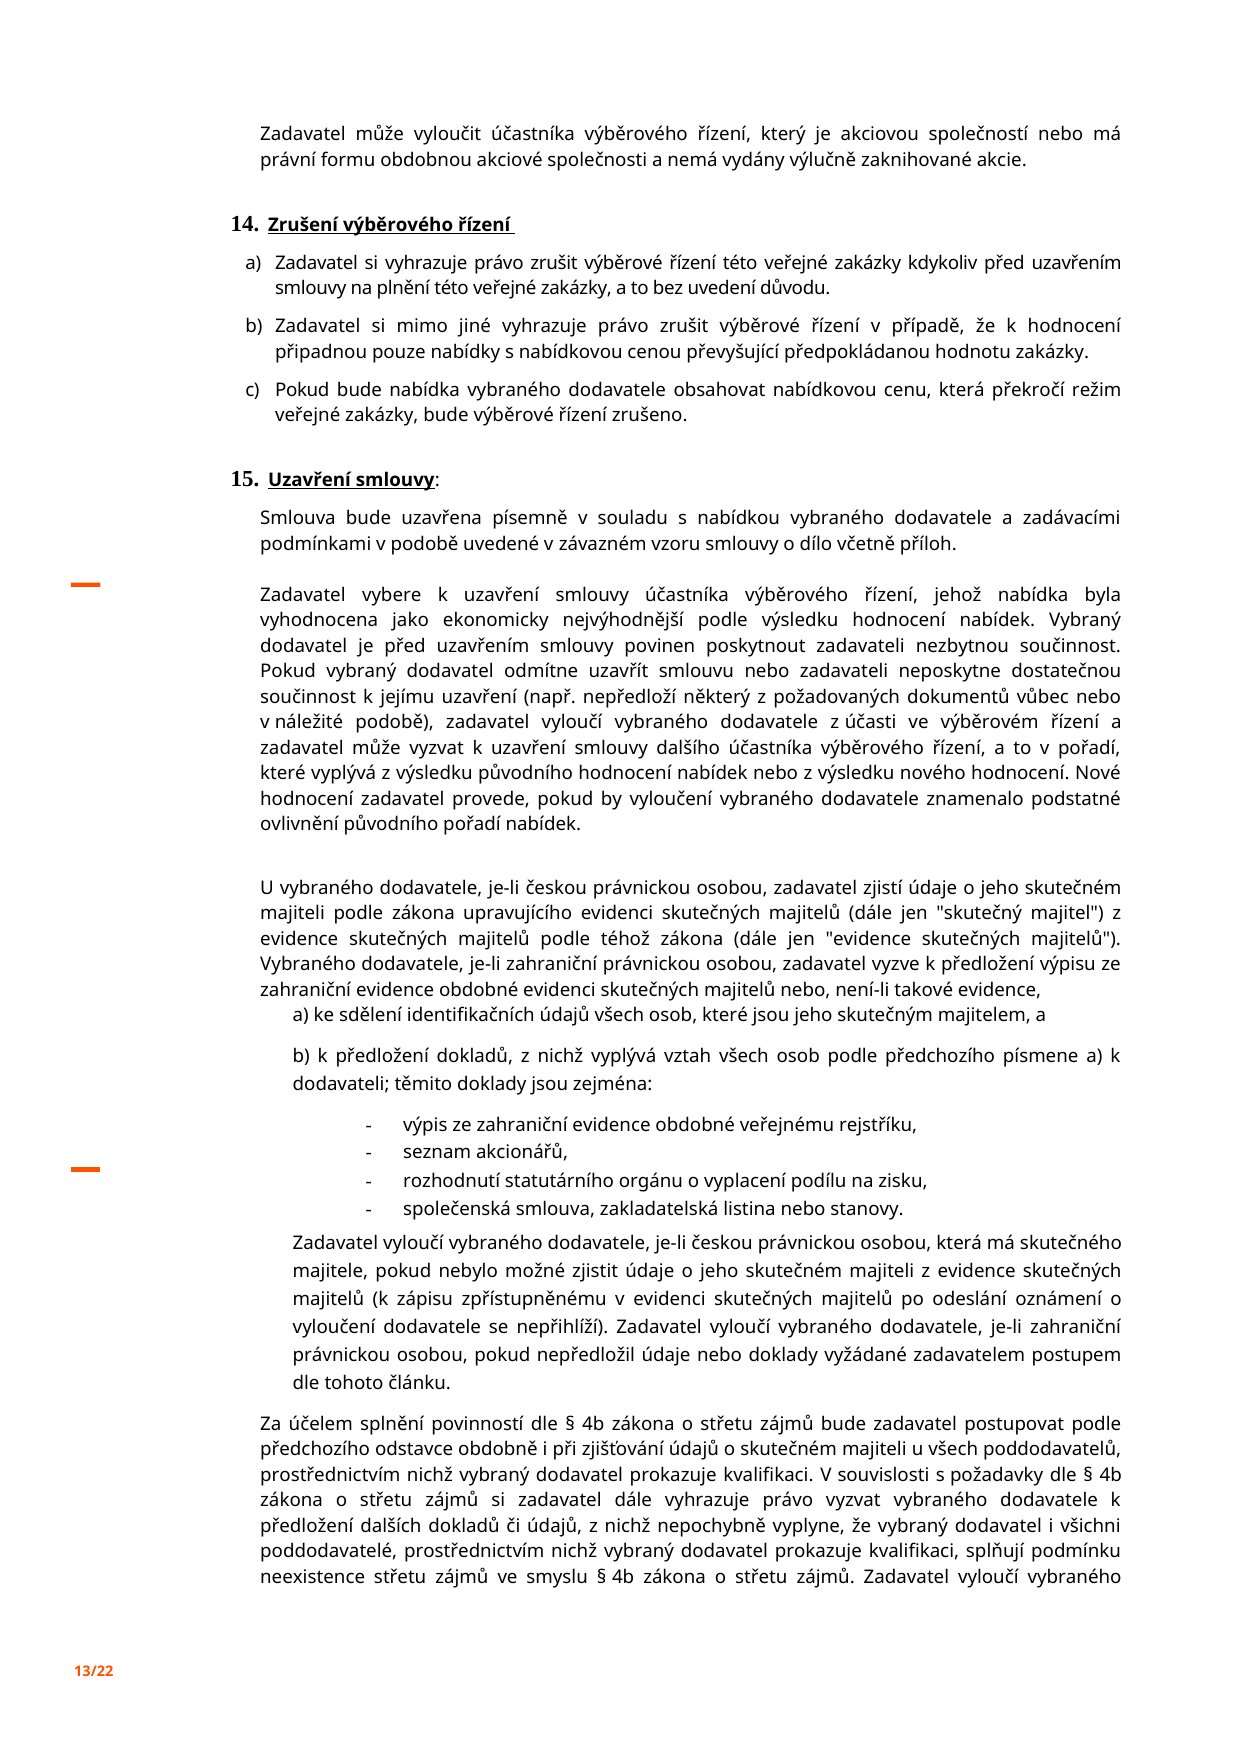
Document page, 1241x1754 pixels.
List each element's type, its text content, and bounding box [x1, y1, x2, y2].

text Zadavatel vyloučí vybraného dodavatele, je-li českou právnickou osobou, která má skutečného majitele, pokud nebylo možné zjistit údaje o jeho skutečném majiteli z evidence skutečných majitelů (k zápisu zpřístupněnému v evidenci skutečných majitelů po odeslání oznámení o vyloučení dodavatele se nepřihlíží). Zadavatel vyloučí vybraného dodavatele, je-li zahraniční právnickou osobou, pokud nepředložil údaje nebo doklady vyžádané zadavatelem postupem dle tohoto článku. [292, 1229, 1122, 1395]
list Zadavatel si vyhrazuje právo zrušit výběrové řízení této veřejné zakázky kdykoliv před uzavřením smlouvy na plnění této veřejné zakázky, a to bez uvedení důvodu. [245, 249, 1122, 300]
list Zadavatel si mimo jiné vyhrazuje právo zrušit výběrové řízení v případě, že k hodnocení připadnou pouze nabídky s nabídkovou cenou převyšující předpokládanou hodnotu zakázky. [245, 312, 1122, 363]
list společenská smlouva, zakladatelská listina nebo stanovy. [365, 1195, 1122, 1220]
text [260, 1410, 1122, 1588]
list seznam akcionářů, [365, 1139, 1122, 1164]
list Zrušení výběrového řízení [230, 210, 1122, 236]
text Zadavatel vybere k uzavření smlouvy účastníka výběrového řízení, jehož nabídka byla vyhodnocena jako ekonomicky nejvýhodnější podle výsledku hodnocení nabídek. Vybraný dodavatel je před uzavřením smlouvy povinen poskytnout zadavateli nezbytnou součinnost. Pokud vybraný dodavatel odmítne uzavřít smlouvu nebo zadavateli neposkytne dostatečnou součinnost k jejímu uzavření (např. nepředloží některý z požadovaných dokumentů vůbec nebo v náležité podobě), zadavatel vyloučí vybraného dodavatele z účasti ve výběrovém řízení a zadavatel může vyzvat k uzavření smlouvy dalšího účastníka výběrového řízení, a to v pořadí, které vyplývá z výsledku původního hodnocení nabídek nebo z výsledku nového hodnocení. Nové hodnocení zadavatel provede, pokud by vyloučení vybraného dodavatele znamenalo podstatné ovlivnění původního pořadí nabídek. [260, 581, 1122, 836]
text Smlouva bude uzavřena písemně v souladu s nabídkou vybraného dodavatele a zadávacími podmínkami v podobě uvedené v závazném vzoru smlouvy o dílo včetně příloh. [260, 504, 1122, 555]
list rozhodnutí statutárního orgánu o vyplacení podílu na zisku, [365, 1167, 1122, 1192]
text b) k předložení dokladů, z nichž vyplývá vztah všech osob podle předchozího písmene a) k dodavateli; těmito doklady jsou zejména: [292, 1042, 1122, 1096]
list Pokud bude nabídka vybraného dodavatele obsahovat nabídkovou cenu, která překročí režim veřejné zakázky, bude výběrové řízení zrušeno. [245, 376, 1122, 427]
list Uzavření smlouvy: [230, 465, 1122, 492]
text U vybraného dodavatele, je-li českou právnickou osobou, zadavatel zjistí údaje o jeho skutečném majiteli podle zákona upravujícího evidenci skutečných majitelů (dále jen "skutečný majitel") z evidence skutečných majitelů podle téhož zákona (dále jen "evidence skutečných majitelů"). Vybraného dodavatele, je-li zahraniční právnickou osobou, zadavatel vyzve k předložení výpisu ze zahraniční evidence obdobné evidenci skutečných majitelů nebo, není-li takové evidence, [260, 874, 1122, 1002]
text Zadavatel může vyloučit účastníka výběrového řízení, který je akciovou společností nebo má právní formu obdobnou akciové společnosti a nemá vydány výlučně zaknihované akcie. [260, 121, 1122, 172]
list výpis ze zahraniční evidence obdobné veřejnému rejstříku, [365, 1111, 1122, 1136]
text a) ke sdělení identifikačních údajů všech osob, které jsou jeho skutečným majitelem, a [292, 1002, 1122, 1027]
